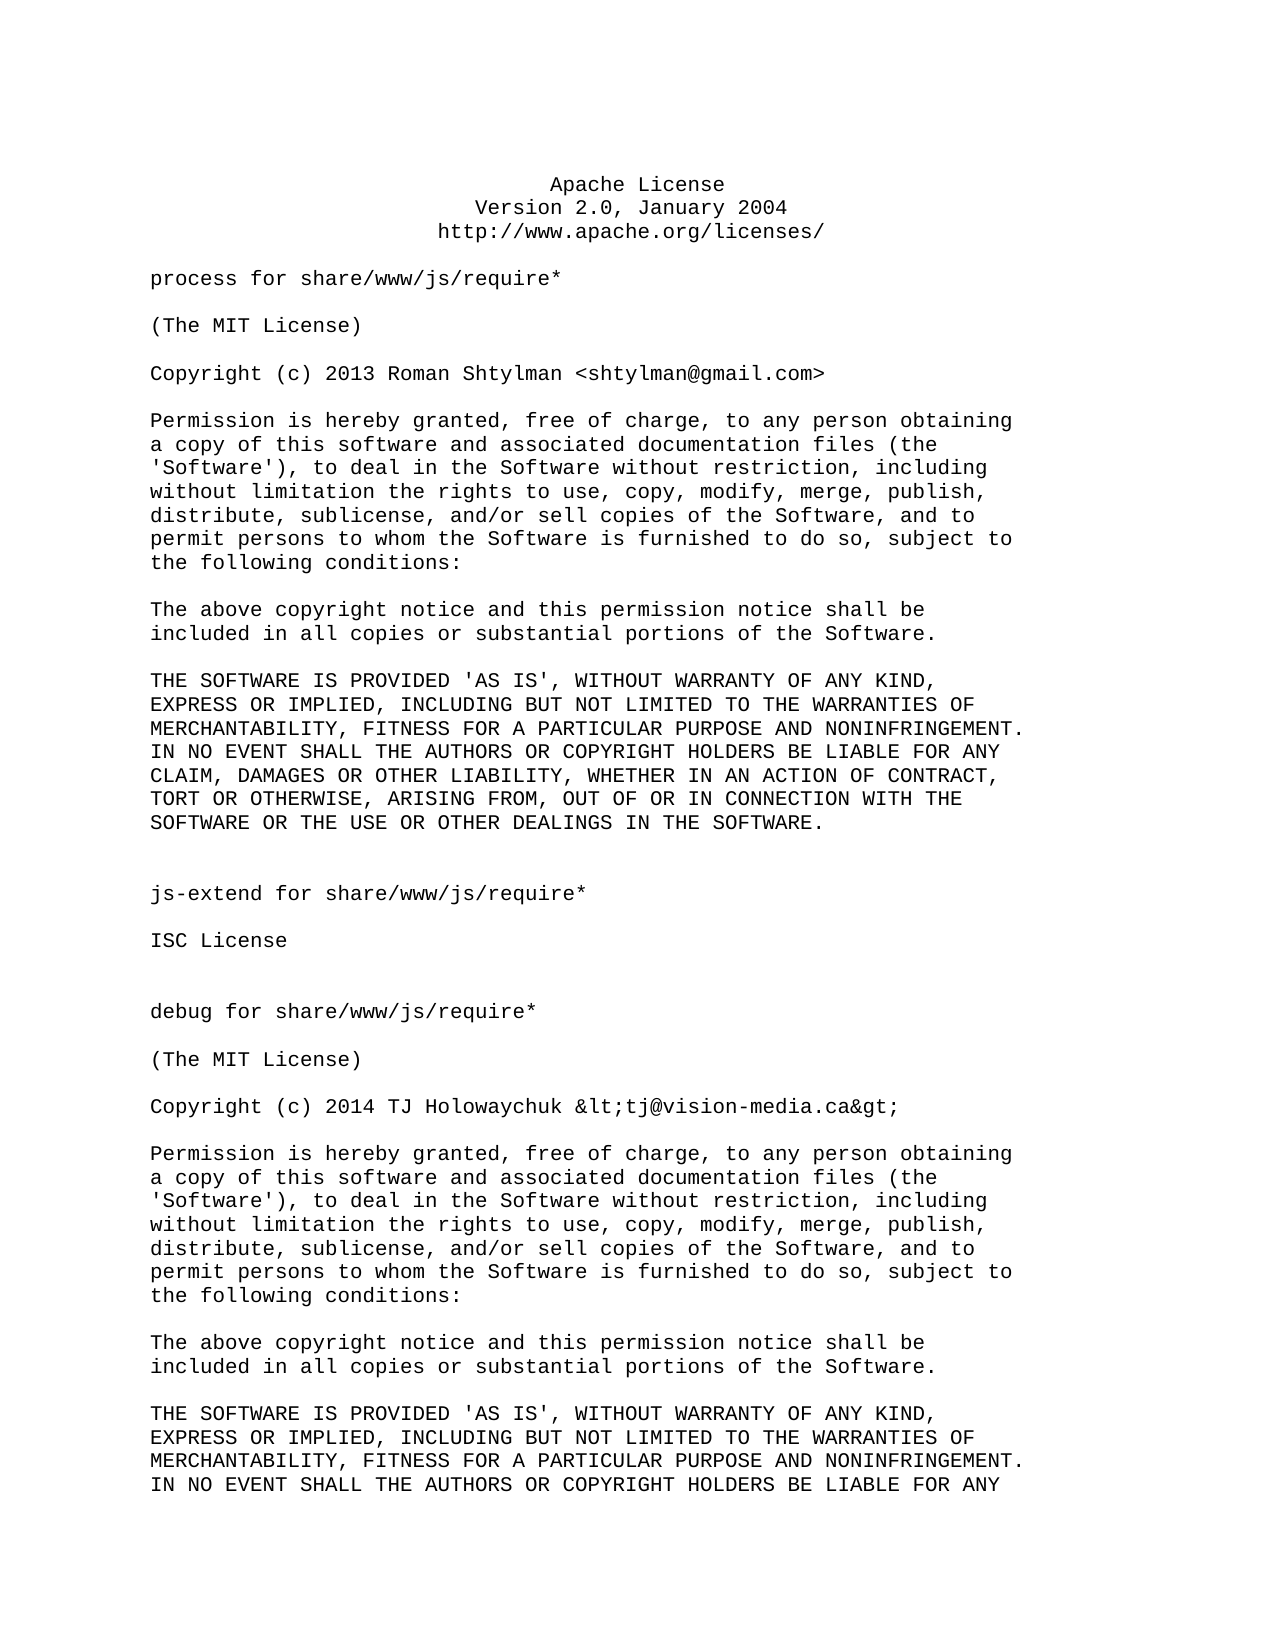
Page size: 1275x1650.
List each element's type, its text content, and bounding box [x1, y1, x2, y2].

text MERCHANTABILITY, FITNESS FOR A PARTICULAR PURPOSE AND NONINFRINGEMENT. [150, 1451, 1125, 1474]
text distribute, sublicense, and/or sell copies of the Software, and to [150, 505, 1125, 528]
text Apache License [150, 174, 1125, 197]
text 'Software'), to deal in the Software without restriction, including [150, 457, 1125, 481]
text Permission is hereby granted, free of charge, to any person obtaining [150, 410, 1125, 434]
text http://www.apache.org/licenses/ [150, 221, 1125, 244]
text TORT OR OTHERWISE, ARISING FROM, OUT OF OR IN CONNECTION WITH THE [150, 788, 1125, 812]
text distribute, sublicense, and/or sell copies of the Software, and to [150, 1238, 1125, 1261]
text CLAIM, DAMAGES OR OTHER LIABILITY, WHETHER IN AN ACTION OF CONTRACT, [150, 765, 1125, 788]
text Copyright (c) 2013 Roman Shtylman <shtylman@gmail.com> [150, 363, 1125, 386]
text js-extend for share/www/js/require* [150, 883, 1125, 907]
text permit persons to whom the Software is furnished to do so, subject to [150, 1261, 1125, 1285]
text the following conditions: [150, 1285, 1125, 1309]
text permit persons to whom the Software is furnished to do so, subject to [150, 528, 1125, 552]
text THE SOFTWARE IS PROVIDED 'AS IS', WITHOUT WARRANTY OF ANY KIND, [150, 1403, 1125, 1427]
text IN NO EVENT SHALL THE AUTHORS OR COPYRIGHT HOLDERS BE LIABLE FOR ANY [150, 741, 1125, 765]
text without limitation the rights to use, copy, modify, merge, publish, [150, 1214, 1125, 1238]
text SOFTWARE OR THE USE OR OTHER DEALINGS IN THE SOFTWARE. [150, 812, 1125, 836]
text a copy of this software and associated documentation files (the [150, 1167, 1125, 1190]
text EXPRESS OR IMPLIED, INCLUDING BUT NOT LIMITED TO THE WARRANTIES OF [150, 1427, 1125, 1451]
text Permission is hereby granted, free of charge, to any person obtaining [150, 1143, 1125, 1167]
text IN NO EVENT SHALL THE AUTHORS OR COPYRIGHT HOLDERS BE LIABLE FOR ANY [150, 1474, 1125, 1498]
text THE SOFTWARE IS PROVIDED 'AS IS', WITHOUT WARRANTY OF ANY KIND, [150, 670, 1125, 694]
text (The MIT License) [150, 1048, 1125, 1072]
text process for share/www/js/require* [150, 268, 1125, 292]
text Copyright (c) 2014 TJ Holowaychuk &lt;tj@vision-media.ca&gt; [150, 1096, 1125, 1119]
text included in all copies or substantial portions of the Software. [150, 623, 1125, 647]
text 'Software'), to deal in the Software without restriction, including [150, 1190, 1125, 1214]
text the following conditions: [150, 552, 1125, 576]
text (The MIT License) [150, 316, 1125, 339]
text Version 2.0, January 2004 [150, 197, 1125, 221]
text MERCHANTABILITY, FITNESS FOR A PARTICULAR PURPOSE AND NONINFRINGEMENT. [150, 717, 1125, 741]
text ISC License [150, 930, 1125, 954]
text The above copyright notice and this permission notice shall be [150, 599, 1125, 623]
text without limitation the rights to use, copy, modify, merge, publish, [150, 481, 1125, 505]
text included in all copies or substantial portions of the Software. [150, 1356, 1125, 1379]
text a copy of this software and associated documentation files (the [150, 434, 1125, 457]
text EXPRESS OR IMPLIED, INCLUDING BUT NOT LIMITED TO THE WARRANTIES OF [150, 694, 1125, 717]
text debug for share/www/js/require* [150, 1001, 1125, 1025]
text The above copyright notice and this permission notice shall be [150, 1332, 1125, 1356]
